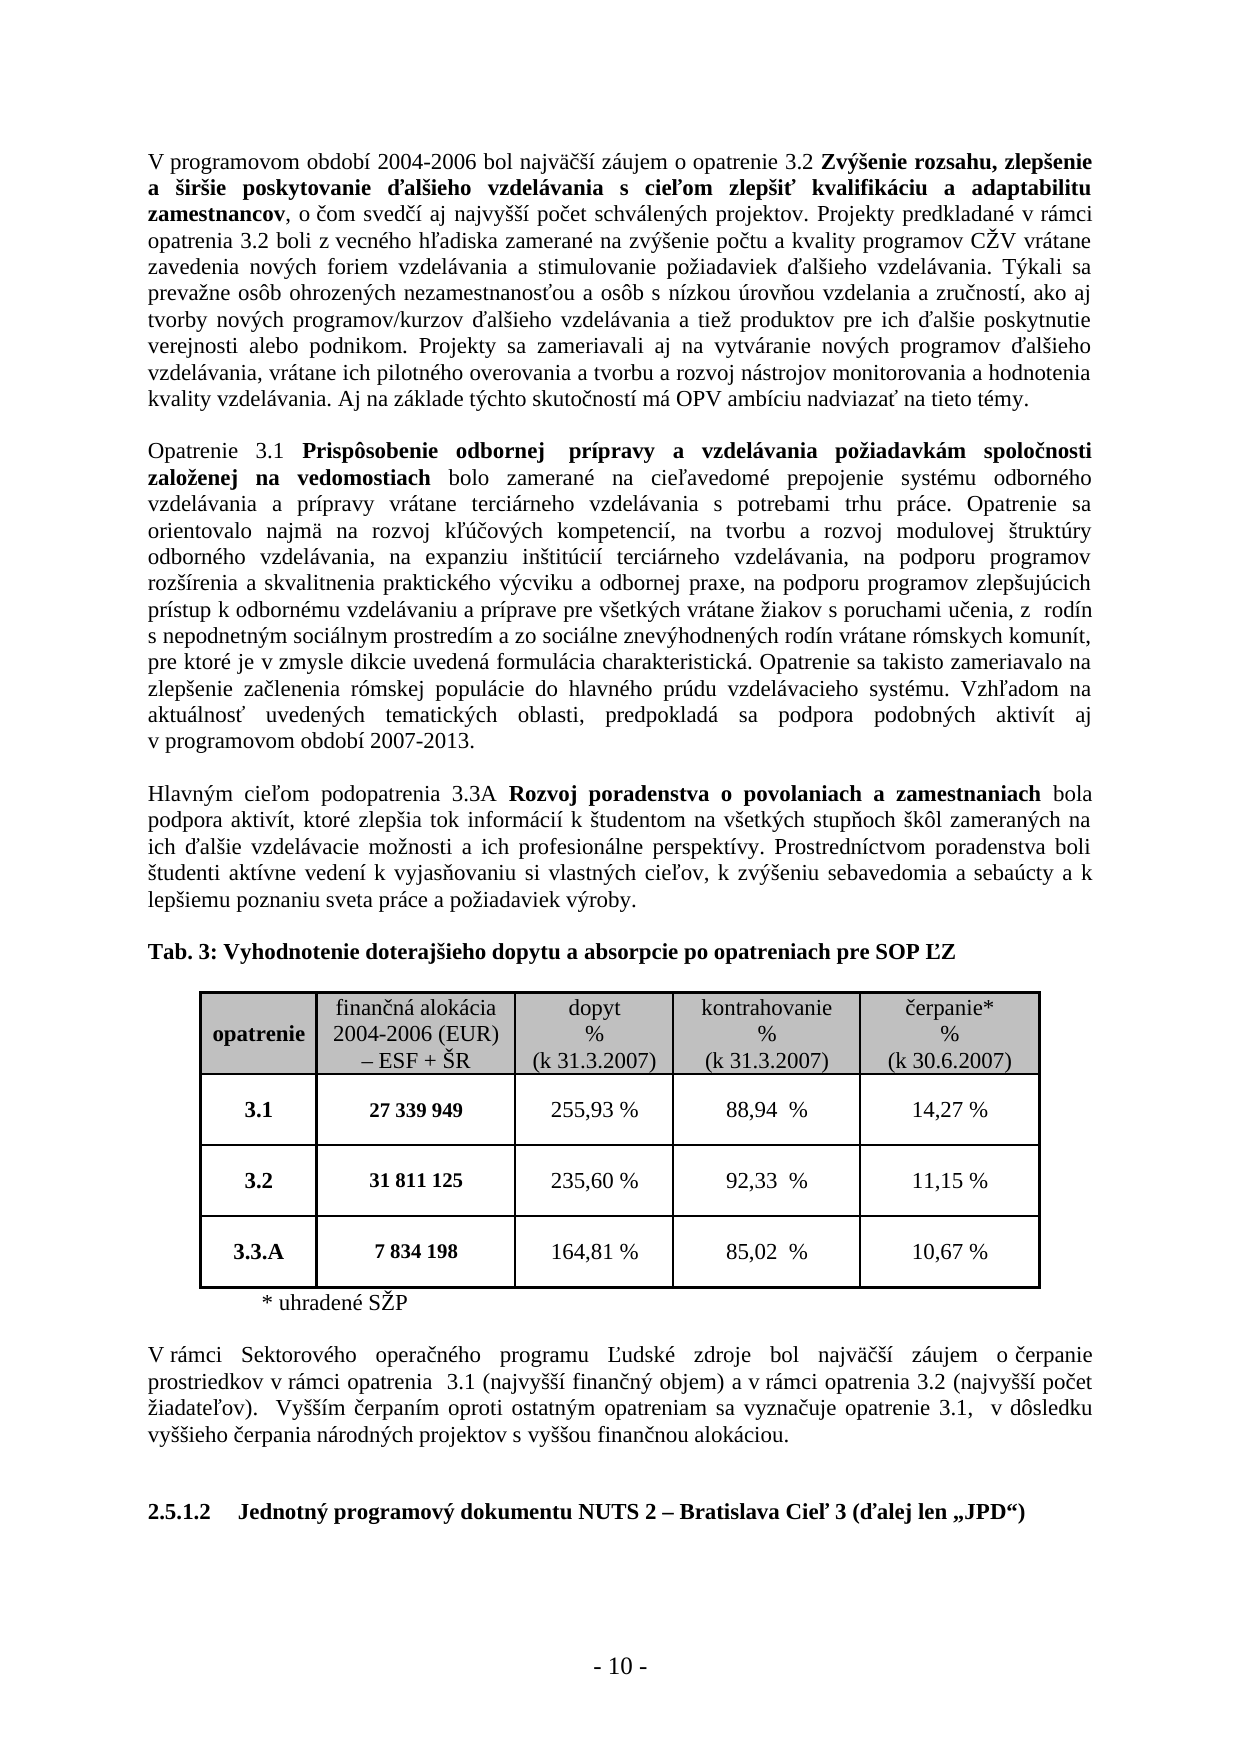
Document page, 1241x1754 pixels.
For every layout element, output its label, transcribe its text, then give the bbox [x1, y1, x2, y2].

table_cell 164,81 % [516, 1217, 672, 1286]
table_cell 10,67 % [861, 1217, 1038, 1286]
table_cell 3.3.A [202, 1217, 315, 1286]
table_cell 3.2 [202, 1146, 315, 1215]
table_header finančná alokácia 2004-2006 (EUR) – ESF + ŠR [318, 994, 514, 1073]
text V rámci Sektorového operačného programu Ľudské zdroje bol najväčší záujem o čerpanie prostriedkov v rámci opatrenia 3.1 (najvyšší finančný objem) a v rámci opatrenia 3.2 (najvyšší počet žiadateľov). Vyšším čerpaním oproti ostatným opatreniam sa vyznačuje opatrenie 3.1, v dôsledku vyššieho čerpania národných projektov s vyššou finančnou alokáciou. [148, 1342, 1092, 1447]
table_header opatrenie [202, 994, 315, 1073]
table_cell 92,33 % [674, 1146, 859, 1215]
subtitle Jednotný programový dokumentu NUTS 2 – Bratislava Cieľ 3 (ďalej len „JPD“) [148, 1498, 1092, 1525]
text V programovom období 2004-2006 bol najväčší záujem o opatrenie 3.2 Zvýšenie rozsahu, zlepšenie a širšie poskytovanie ďalšieho vzdelávania s cieľom zlepšiť kvalifikáciu a adaptabilitu zamestnancov, o čom svedčí aj najvyšší počet schválených projektov. Projekty predkladané v rámci opatrenia 3.2 boli z vecného hľadiska zamerané na zvýšenie počtu a kvality programov CŽV vrátane zavedenia nových foriem vzdelávania a stimulovanie požiadaviek ďalšieho vzdelávania. Týkali sa prevažne osôb ohrozených nezamestnanosťou a osôb s nízkou úrovňou vzdelania a zručností, ako aj tvorby nových programov/kurzov ďalšieho vzdelávania a tiež produktov pre ich ďalšie poskytnutie verejnosti alebo podnikom. Projekty sa zameriavali aj na vytváranie nových programov ďalšieho vzdelávania, vrátane ich pilotného overovania a tvorbu a rozvoj nástrojov monitorovania a hodnotenia kvality vzdelávania. Aj na základe týchto skutočností má OPV ambíciu nadviazať na tieto témy. [148, 148, 1092, 411]
table_cell 85,02 % [674, 1217, 859, 1286]
table_cell 31 811 125 [318, 1146, 514, 1215]
table_cell 235,60 % [516, 1146, 672, 1215]
table_cell 11,15 % [861, 1146, 1038, 1215]
table_cell 255,93 % [516, 1075, 672, 1144]
text Opatrenie 3.1 Prispôsobenie odbornej prípravy a vzdelávania požiadavkám spoločnosti založenej na vedomostiach bolo zamerané na cieľavedomé prepojenie systému odborného vzdelávania a prípravy vrátane terciárneho vzdelávania s potrebami trhu práce. Opatrenie sa orientovalo najmä na rozvoj kľúčových kompetencií, na tvorbu a rozvoj modulovej štruktúry odborného vzdelávania, na expanziu inštitúcií terciárneho vzdelávania, na podporu programov rozšírenia a skvalitnenia praktického výcviku a odbornej praxe, na podporu programov zlepšujúcich prístup k odbornému vzdelávaniu a príprave pre všetkých vrátane žiakov s poruchami učenia, z rodín s nepodnetným sociálnym prostredím a zo sociálne znevýhodnených rodín vrátane rómskych komunít, pre ktoré je v zmysle dikcie uvedená formulácia charakteristická. Opatrenie sa takisto zameriavalo na zlepšenie začlenenia rómskej populácie do hlavného prúdu vzdelávacieho systému. Vzhľadom na aktuálnosť uvedených tematických oblasti, predpokladá sa podpora podobných aktivít aj v programovom období 2007-2013. [148, 438, 1092, 754]
table_cell 14,27 % [861, 1075, 1038, 1144]
table_header dopyt % (k 31.3.2007) [516, 994, 672, 1073]
table_cell 7 834 198 [318, 1217, 514, 1286]
text Tab. 3: Vyhodnotenie doterajšieho dopytu a absorpcie po opatreniach pre SOP ĽZ [148, 938, 1092, 965]
text Hlavným cieľom podopatrenia 3.3A Rozvoj poradenstva o povolaniach a zamestnaniach bola podpora aktivít, ktoré zlepšia tok informácií k študentom na všetkých stupňoch škôl zameraných na ich ďalšie vzdelávacie možnosti a ich profesionálne perspektívy. Prostredníctvom poradenstva boli študenti aktívne vedení k vyjasňovaniu si vlastných cieľov, k zvýšeniu sebavedomia a sebaúcty a k lepšiemu poznaniu sveta práce a požiadaviek výroby. [91, 780, 1092, 912]
table_cell 3.1 [202, 1075, 315, 1144]
table_header kontrahovanie % (k 31.3.2007) [674, 994, 859, 1073]
table_cell 88,94 % [674, 1075, 859, 1144]
table_header čerpanie* % (k 30.6.2007) [861, 994, 1038, 1073]
table_cell 27 339 949 [318, 1075, 514, 1144]
text * uhradené SŽP [221, 1289, 1092, 1315]
